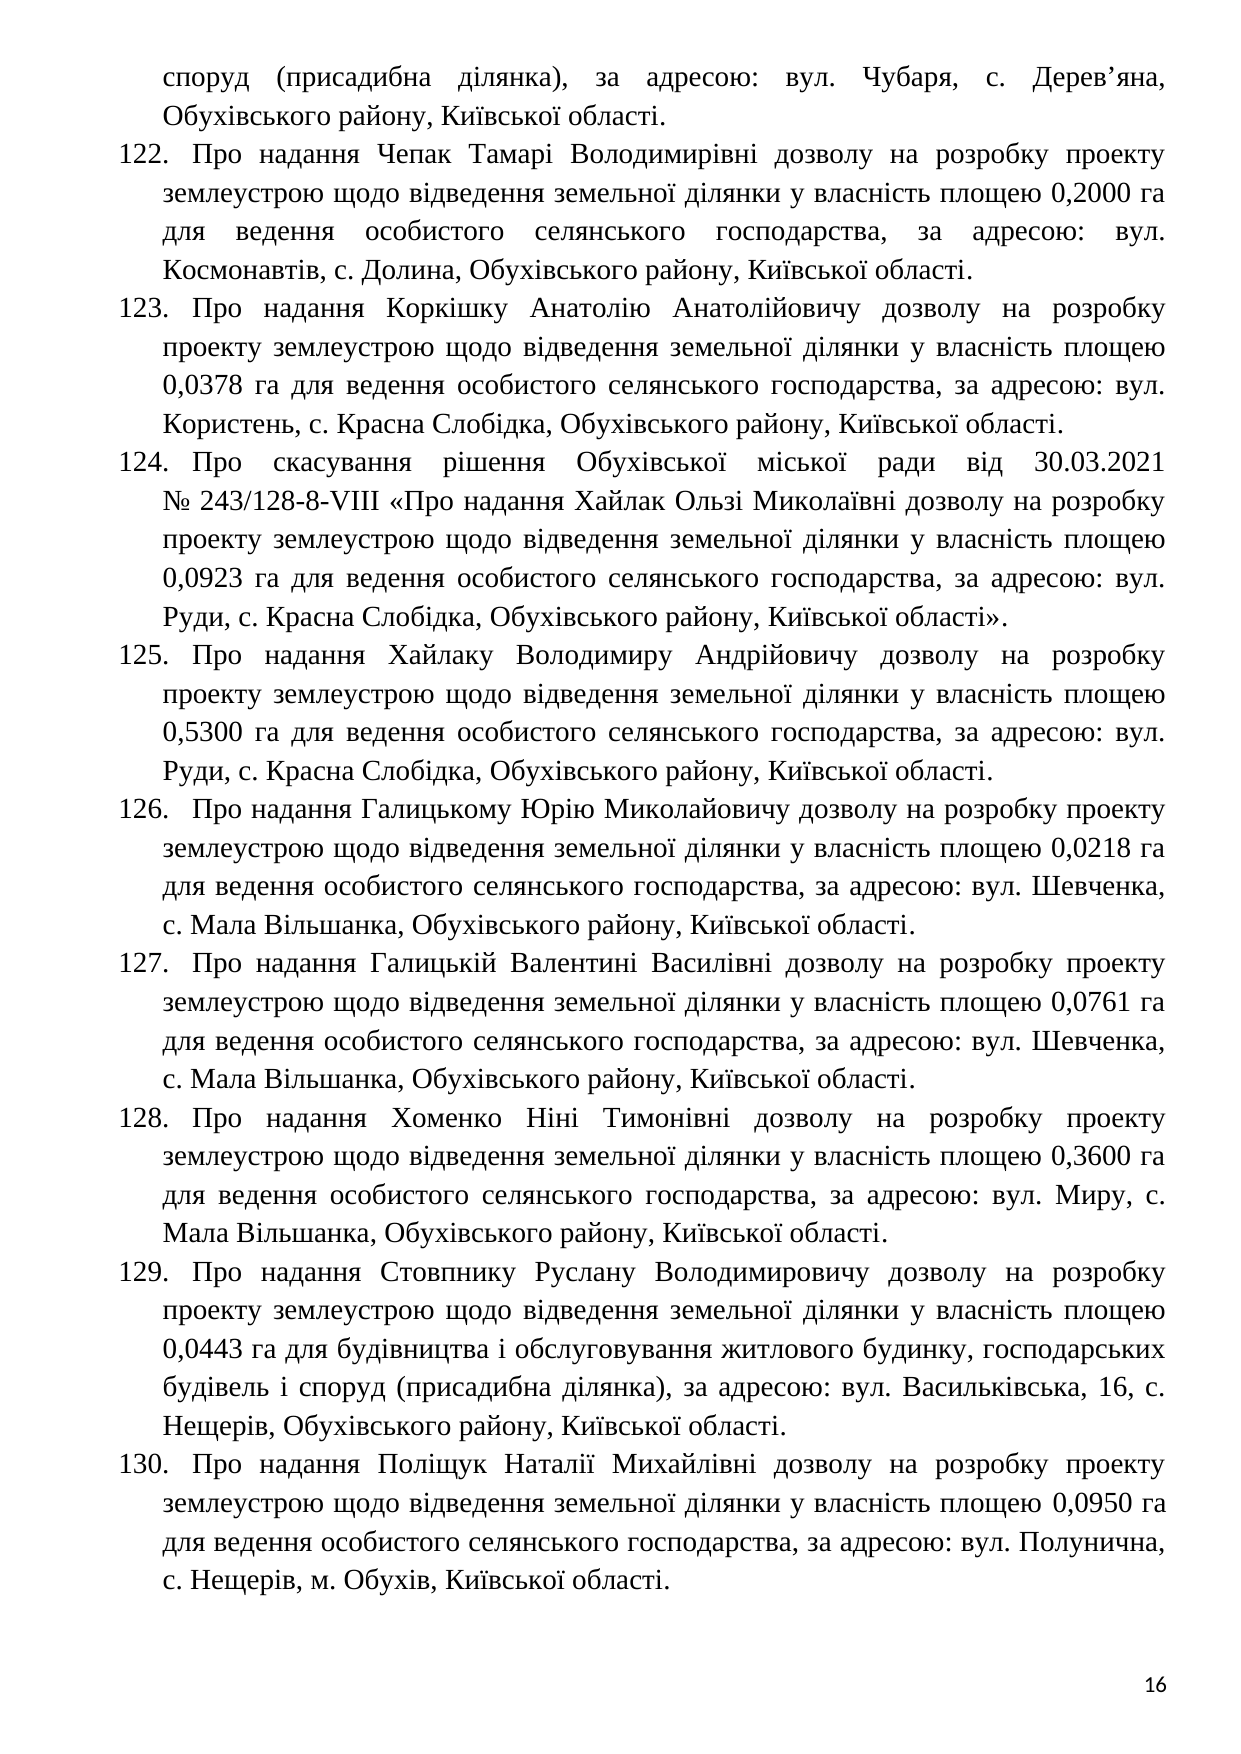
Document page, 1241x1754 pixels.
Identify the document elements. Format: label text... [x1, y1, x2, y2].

list Про надання Коркішку Анатолію Анатолійовичу дозволу на розробку проекту землеустрою щодо відведення земельної ділянки у власність площею 0,0378 га для ведення особистого селянського господарства, за адресою: вул. Користень, с. Красна Слобідка, Обухівського району, Київської області. [118, 290, 1167, 439]
list Про надання Хоменко Ніні Тимонівні дозволу на розробку проекту землеустрою щодо відведення земельної ділянки у власність площею 0,3600 га для ведення особистого селянського господарства, за адресою: вул. Миру, с. Мала Вільшанка, Обухівського району, Київської області. [118, 1100, 1167, 1249]
list Про скасування рішення Обухівської міської ради від 30.03.2021 № 243/128-8-VIII «Про надання Хайлак Ользі Миколаївні дозволу на розробку проекту землеустрою щодо відведення земельної ділянки у власність площею 0,0923 га для ведення особистого селянського господарства, за адресою: вул. Руди, с. Красна Слобідка, Обухівського району, Київської області». [118, 444, 1167, 632]
list Про надання Хайлаку Володимиру Андрійовичу дозволу на розробку проекту землеустрою щодо відведення земельної ділянки у власність площею 0,5300 га для ведення особистого селянського господарства, за адресою: вул. Руди, с. Красна Слобідка, Обухівського району, Київської області. [118, 637, 1167, 786]
list Про надання Поліщук Наталії Михайлівні дозволу на розробку проекту землеустрою щодо відведення земельної ділянки у власність площею 0,0950 га для ведення особистого селянського господарства, за адресою: вул. Полунична, с. Нещерів, м. Обухів, Київської області. [118, 1447, 1167, 1596]
list Про надання Галицькій Валентині Василівні дозволу на розробку проекту землеустрою щодо відведення земельної ділянки у власність площею 0,0761 га для ведення особистого селянського господарства, за адресою: вул. Шевченка, с. Мала Вільшанка, Обухівського району, Київської області. [118, 946, 1167, 1095]
list Про надання Стовпнику Руслану Володимировичу дозволу на розробку проекту землеустрою щодо відведення земельної ділянки у власність площею 0,0443 га для будівництва і обслуговування житлового будинку, господарських будівель і споруд (присадибна ділянка), за адресою: вул. Васильківська, 16, с. Нещерів, Обухівського району, Київської області. [118, 1254, 1167, 1442]
list Про надання Чепак Тамарі Володимирівні дозволу на розробку проекту землеустрою щодо відведення земельної ділянки у власність площею 0,2000 га для ведення особистого селянського господарства, за адресою: вул. Космонавтів, с. Долина, Обухівського району, Київської області. [118, 136, 1167, 285]
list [118, 59, 1167, 131]
list Про надання Галицькому Юрію Миколайовичу дозволу на розробку проекту землеустрою щодо відведення земельної ділянки у власність площею 0,0218 га для ведення особистого селянського господарства, за адресою: вул. Шевченка, с. Мала Вільшанка, Обухівського району, Київської області. [118, 791, 1167, 941]
